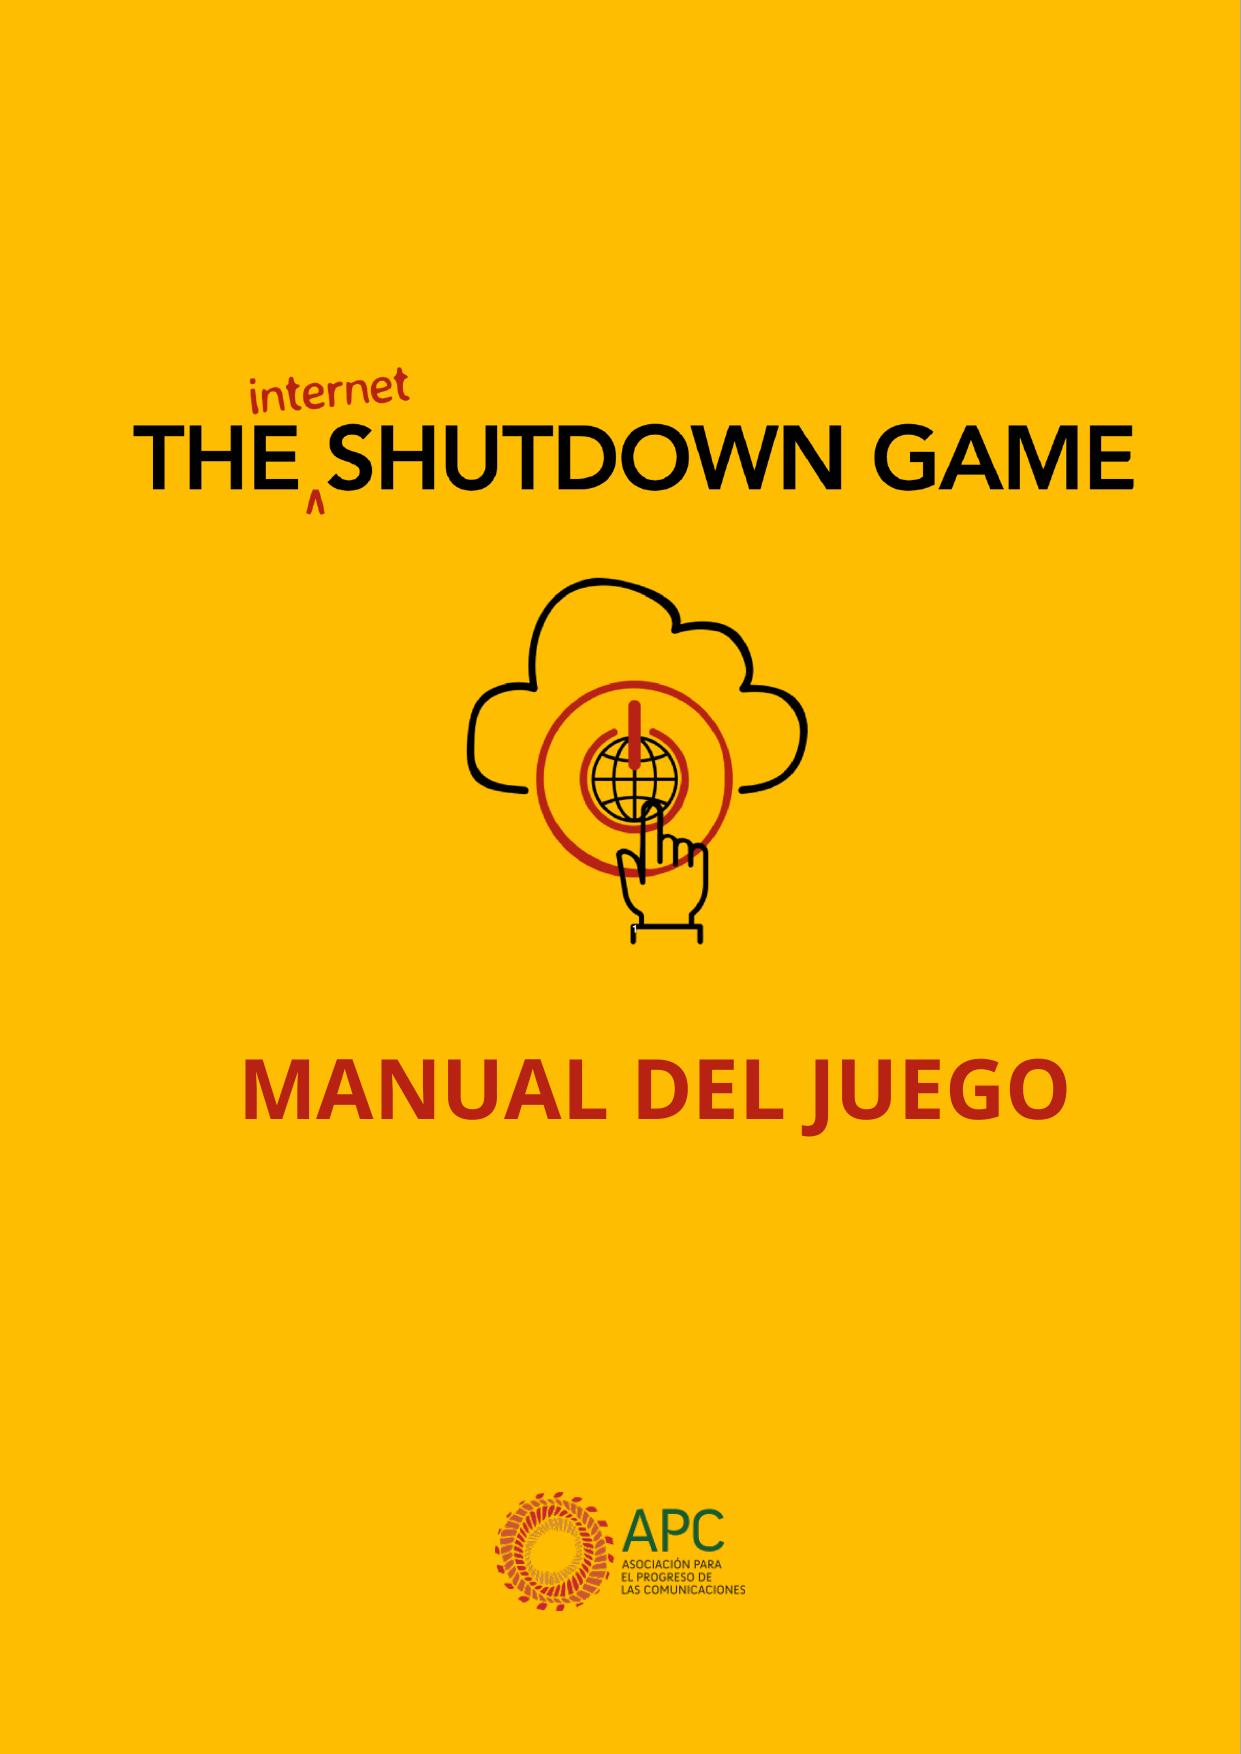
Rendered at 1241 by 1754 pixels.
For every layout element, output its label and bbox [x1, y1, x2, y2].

picture [495, 1492, 745, 1611]
picture [125, 362, 1140, 946]
